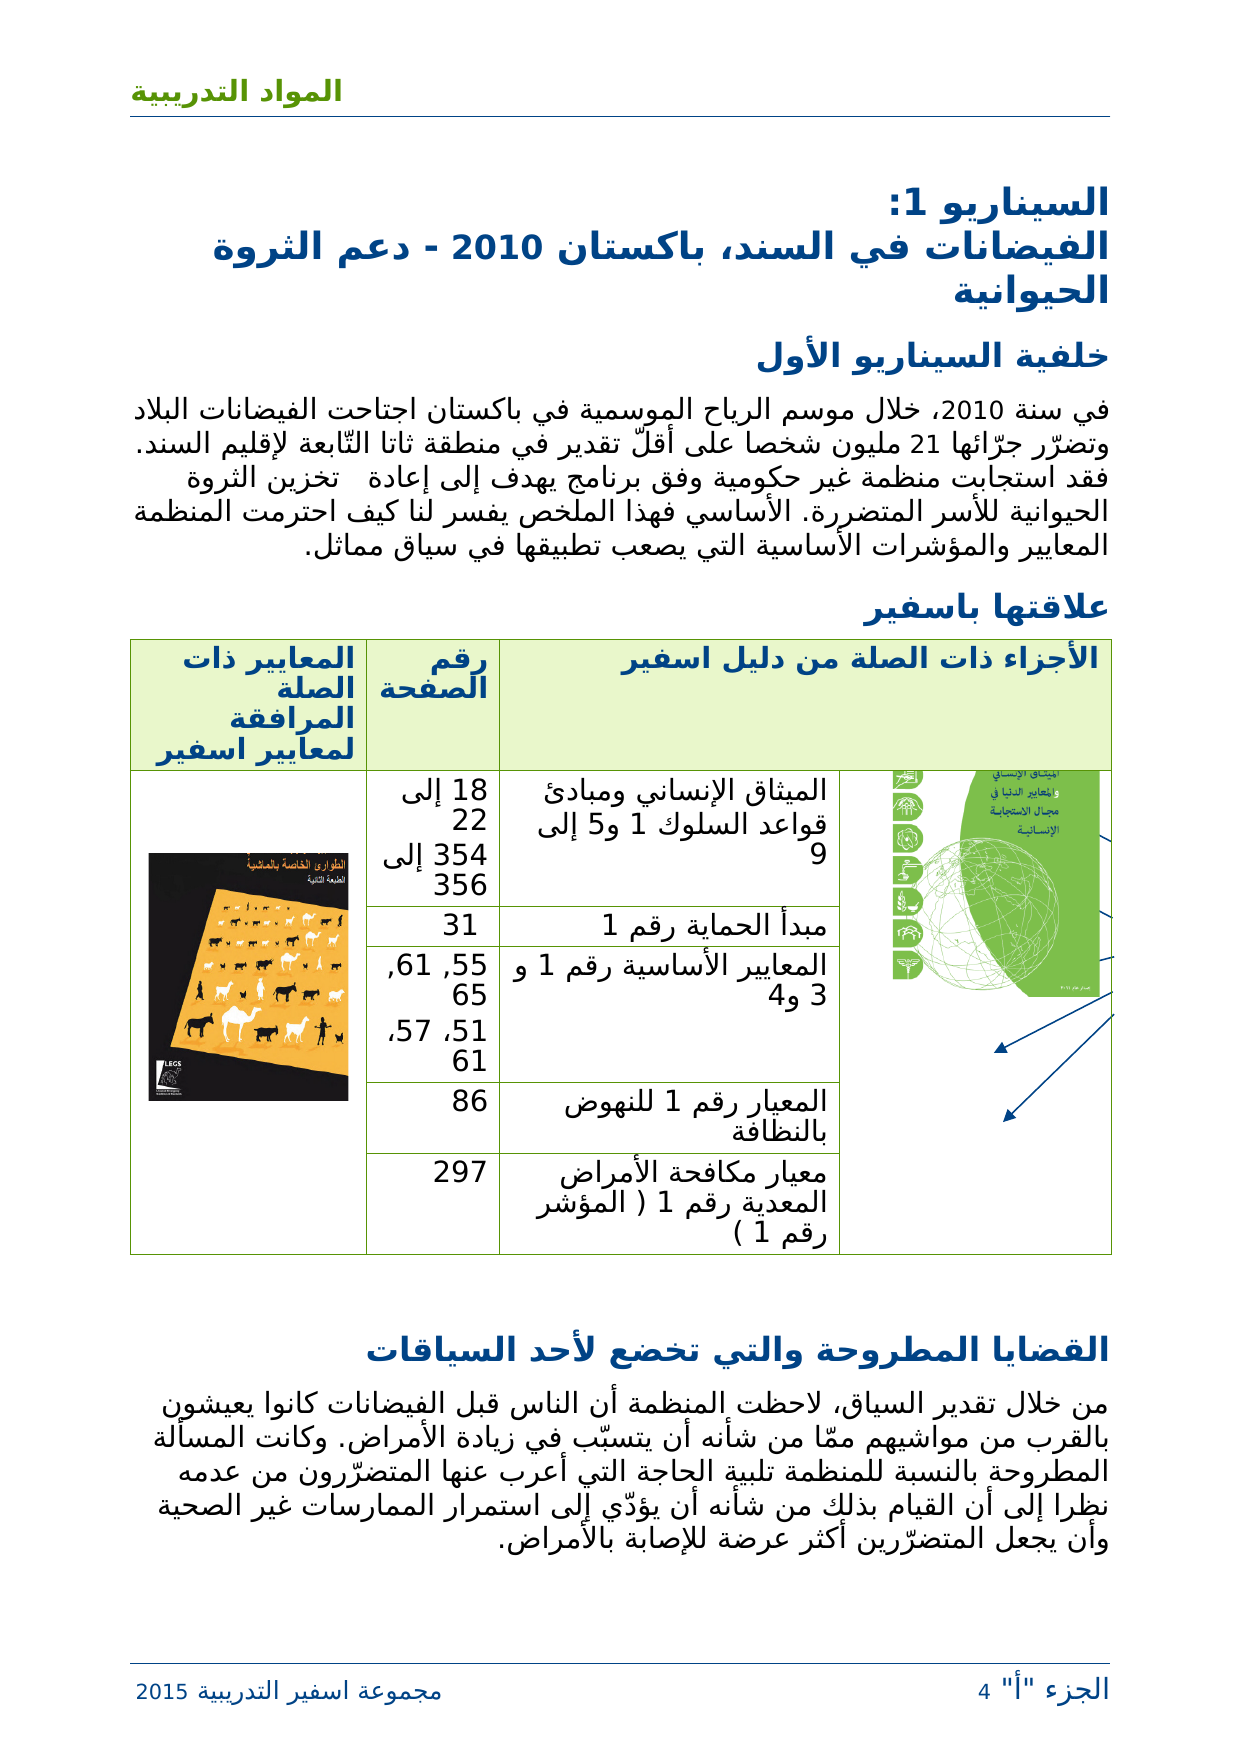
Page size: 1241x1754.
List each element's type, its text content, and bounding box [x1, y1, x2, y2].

table_cell المعايير الأساسية رقم 1 و3 و4 [500, 947, 839, 1082]
table_cell مبدأ الحماية رقم 1 [500, 907, 839, 946]
table_cell 55, 61, 65 51، 57، 61 [367, 947, 499, 1082]
text في سنة 2010، خلال موسم الرياح الموسمية في باكستان اجتاحت الفيضانات البلاد وتضرّر جرّائها 21 مليون شخصا على أقلّ تقدير في منطقة ثاتا التّابعة لإقليم السند. فقد استجابت منظمة غير حكومية وفق برنامج يهدف إلى إعادة تخزين الثروة الحيوانية للأسر المتضررة. الأساسي فهذا الملخص يفسر لنا كيف احترمت المنظمة المعايير والمؤشرات الأساسية التي يصعب تطبيقها في سياق مماثل. [115, 392, 1110, 562]
subtitle خلفية السيناريو الأول [130, 337, 1110, 376]
subtitle علاقتها باسفير [130, 587, 1110, 626]
table_cell [131, 771, 366, 1254]
table_cell المعيار رقم 1 للنهوض بالنظافة [500, 1083, 839, 1152]
picture [148, 853, 349, 1101]
table_cell 86 [367, 1083, 499, 1152]
subtitle السيناريو 1: الفيضانات في السند، باكستان 2010 - دعم الثروة الحيوانية [130, 181, 1110, 312]
table_header رقم الصفحة [367, 640, 499, 770]
table_cell الميثاق الإنساني ومبادئ قواعد السلوك 1 و5 إلى 9 [500, 771, 839, 906]
table_cell 297 [367, 1154, 499, 1254]
table_cell [840, 771, 1111, 1254]
picture [892, 771, 1100, 997]
table_header الأجزاء ذات الصلة من دليل اسفير [500, 640, 1111, 770]
table_cell 18 إلى 22 354 إلى 356 [367, 771, 499, 906]
table_header المعايير ذات الصلة المرافقة لمعايير اسفير [131, 640, 366, 770]
text من خلال تقدير السياق، لاحظت المنظمة أن الناس قبل الفيضانات كانوا يعيشون بالقرب من مواشيهم ممّا من شأنه أن يتسبّب في زيادة الأمراض. وكانت المسألة المطروحة بالنسبة للمنظمة تلبية الحاجة التي أعرب عنها المتضرّرون من عدمه نظرا إلى أن القيام بذلك من شأنه أن يؤدّي إلى استمرار الممارسات غير الصحية وأن يجعل المتضرّرين أكثر عرضة للإصابة بالأمراض. [130, 1386, 1110, 1556]
table_cell معيار مكافحة الأمراض المعدية رقم 1 ( المؤشر رقم 1 ) [500, 1154, 839, 1254]
table_cell 31 [367, 907, 499, 946]
subtitle القضايا المطروحة والتي تخضع لأحد السياقات [130, 1330, 1110, 1369]
